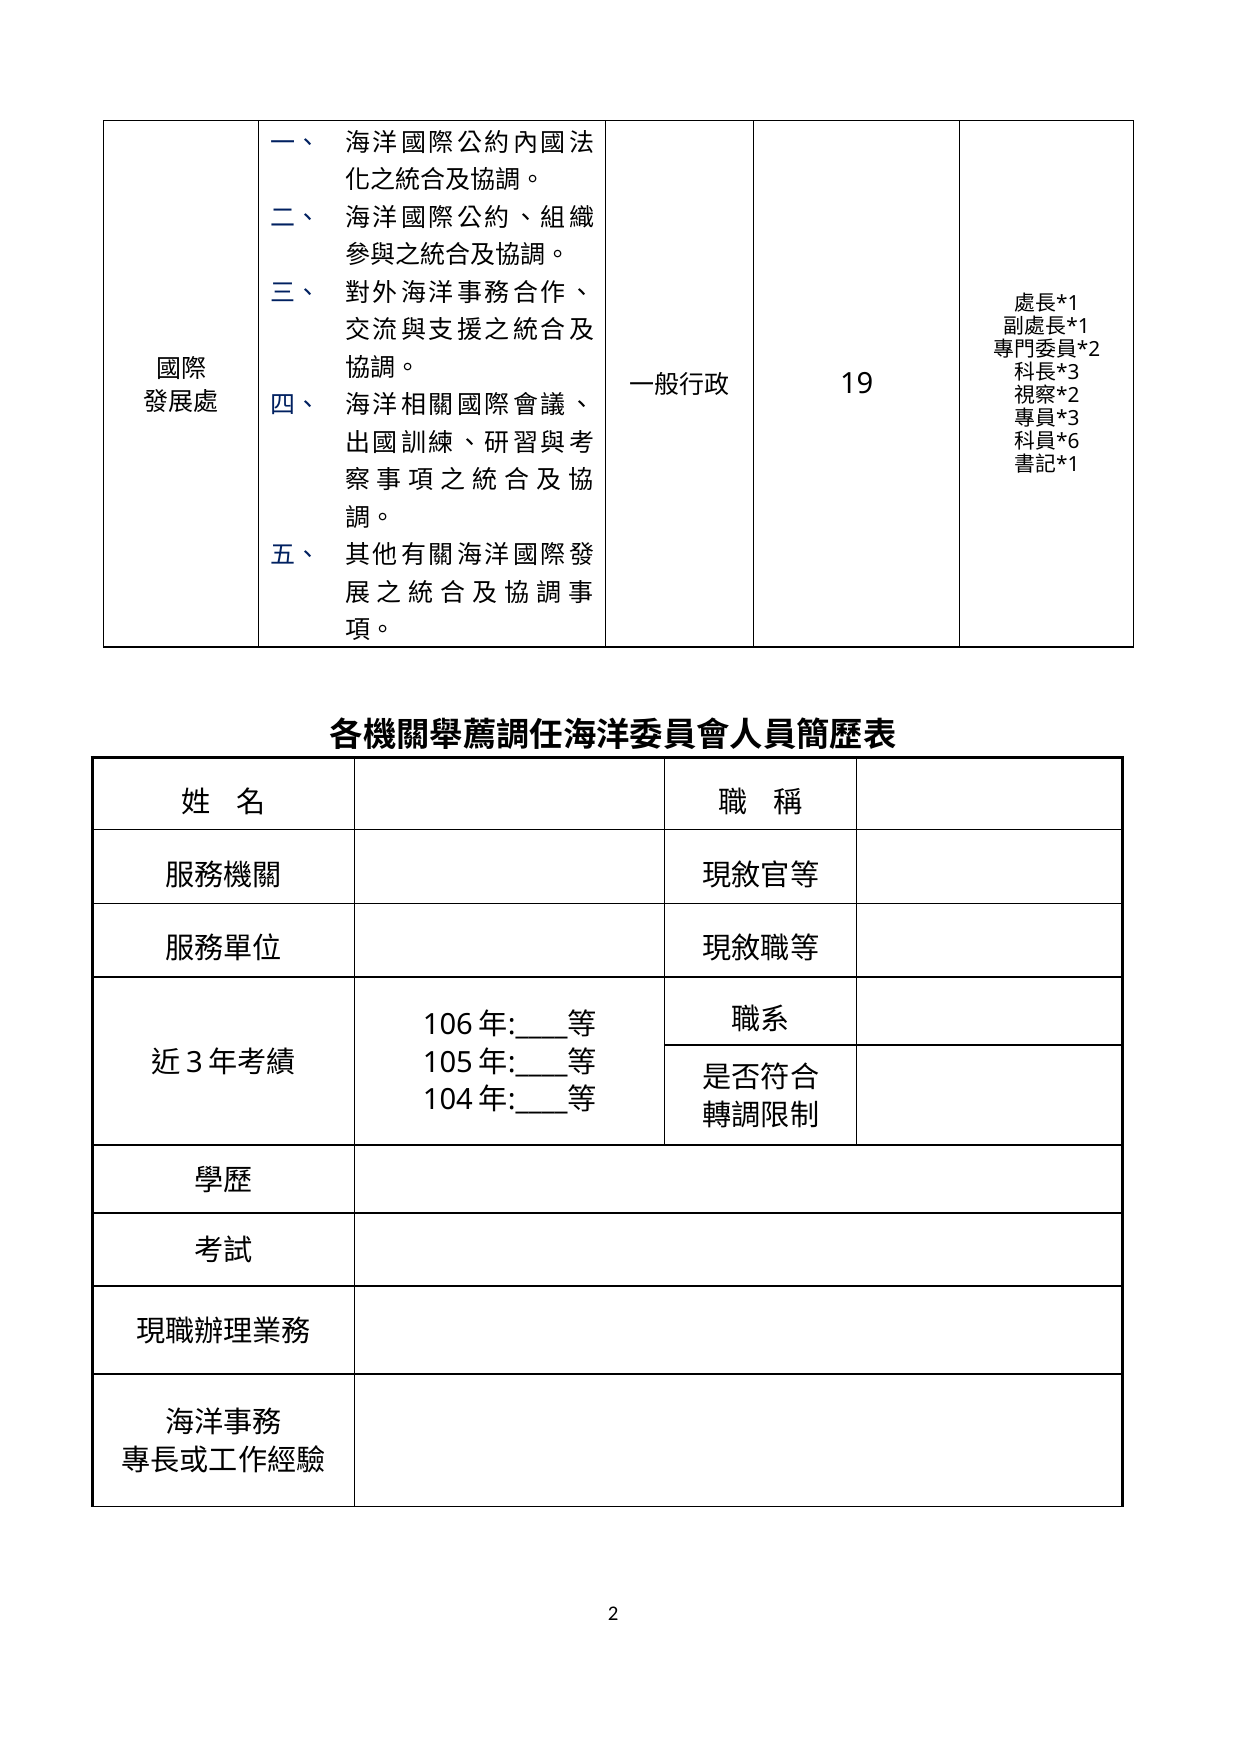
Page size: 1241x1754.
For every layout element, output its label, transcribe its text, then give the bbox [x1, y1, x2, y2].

table_header 姓 名 [94, 759, 354, 829]
table_cell 現敘官等 [665, 830, 856, 902]
table_cell 近3年考績 [94, 978, 354, 1144]
table_cell 學歷 [94, 1146, 354, 1212]
table_cell 海洋國際公約內國法化之統合及協調。 海洋國際公約、組織參與之統合及協調。 對外海洋事務合作、交流與支援之統合及協調。 海洋相關國際會議、出國訓練、研習與考察事項之統合及協調。 其他有關海洋國際發展之統合及協調事項。 [259, 121, 605, 646]
table_cell 服務機關 [94, 830, 354, 902]
table_header 職 稱 [665, 759, 856, 829]
table_cell [857, 1046, 1121, 1144]
table_cell [857, 830, 1121, 902]
table_cell [355, 904, 664, 976]
table_cell [857, 978, 1121, 1044]
table_cell 處長*1 副處長*1 專門委員*2 科長*3 視察*2 專員*3 科員*6 書記*1 [960, 121, 1133, 646]
table_cell 現職辦理業務 [94, 1287, 354, 1373]
table_cell 19 [754, 121, 959, 646]
table_cell 一般行政 [606, 121, 753, 646]
table_cell 106年:____等 105年:____等 104年:____等 [355, 978, 664, 1144]
table_cell 是否符合 轉調限制 [665, 1046, 856, 1144]
table_cell [355, 1146, 1121, 1212]
table_cell [355, 1375, 1121, 1506]
table_cell 服務單位 [94, 904, 354, 976]
table_cell 海洋事務 專長或工作經驗 [94, 1375, 354, 1506]
table_cell 國際 發展處 [104, 121, 258, 646]
table_cell [355, 830, 664, 902]
table_cell [857, 904, 1121, 976]
table_cell 職系 [665, 978, 856, 1044]
table_header [355, 759, 664, 829]
text 各機關舉薦調任海洋委員會人員簡歷表 [103, 702, 1122, 756]
table_cell 現敘職等 [665, 904, 856, 976]
table_cell 考試 [94, 1214, 354, 1285]
table_header [857, 759, 1121, 829]
table_cell [355, 1287, 1121, 1373]
table_cell [355, 1214, 1121, 1285]
